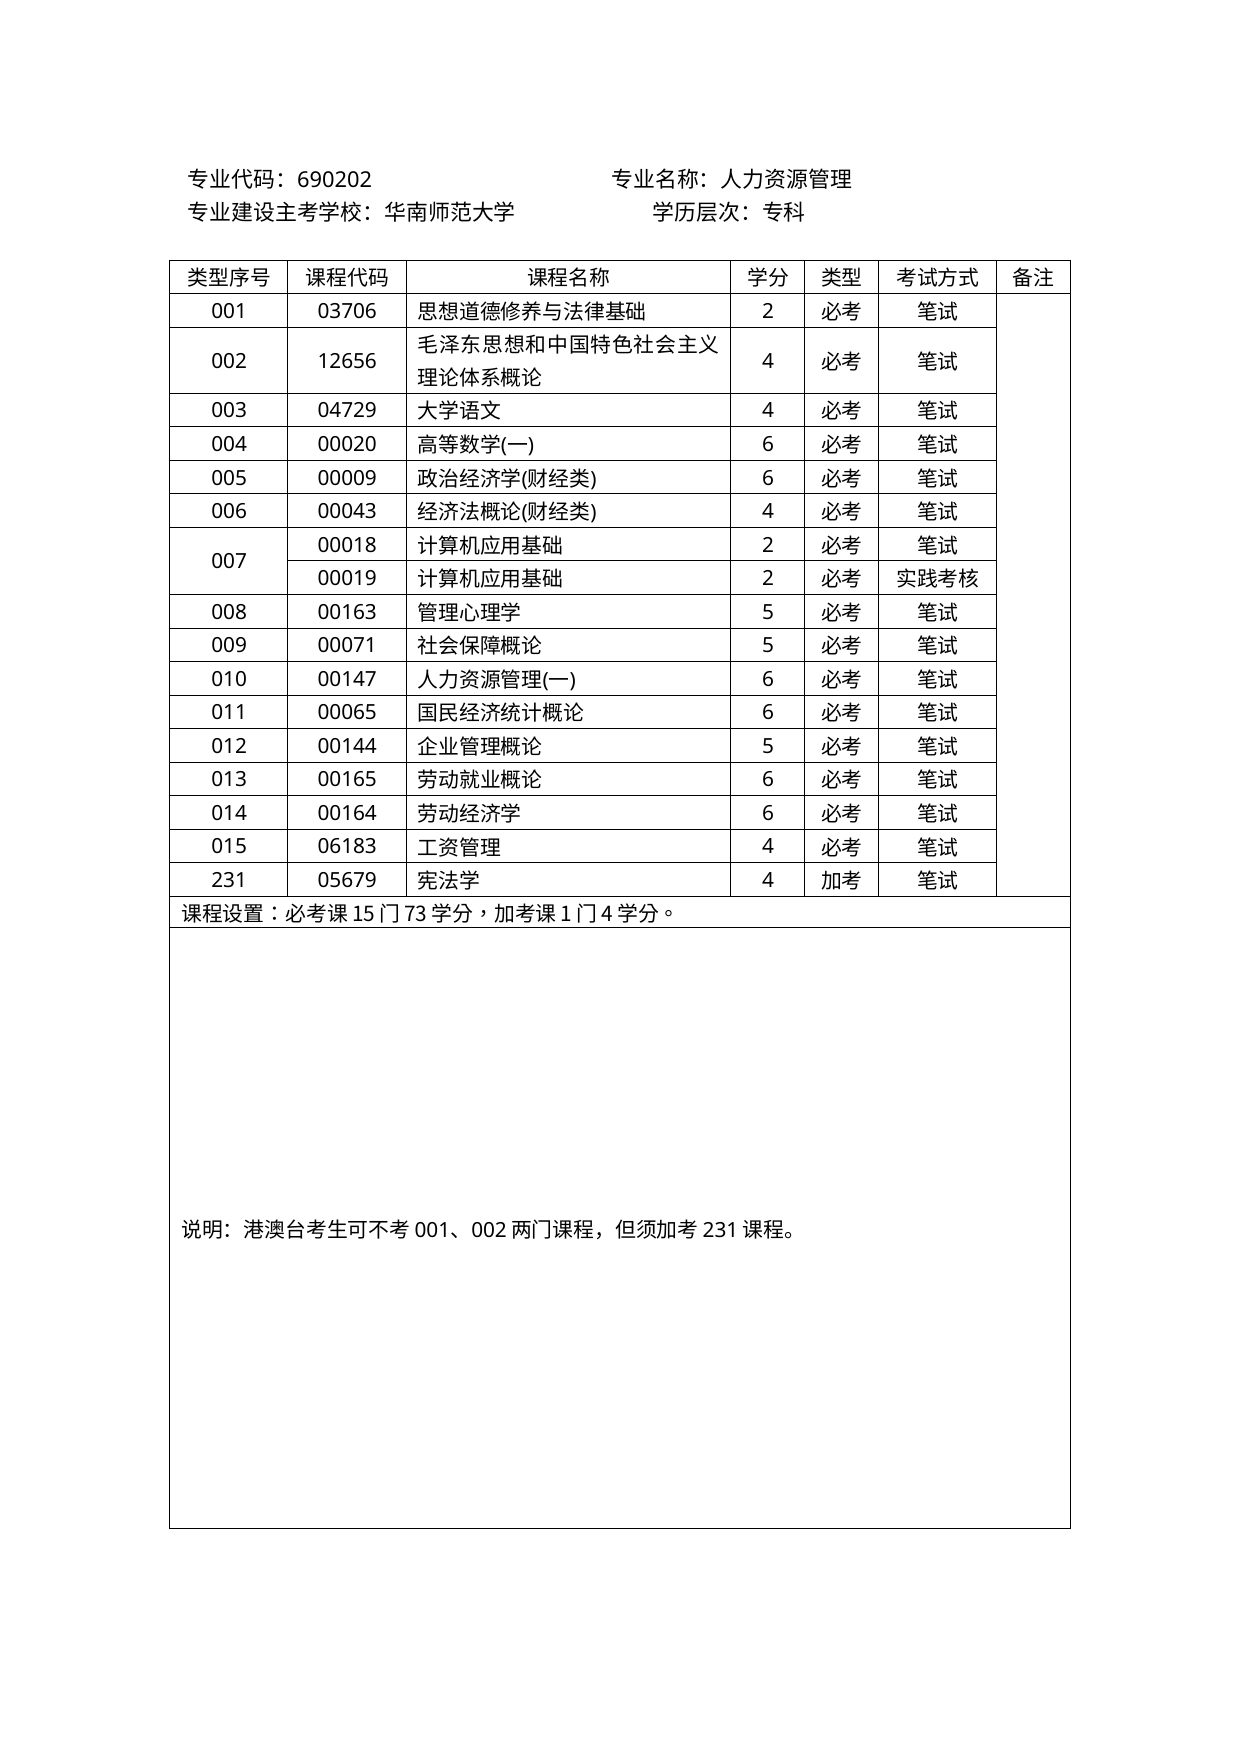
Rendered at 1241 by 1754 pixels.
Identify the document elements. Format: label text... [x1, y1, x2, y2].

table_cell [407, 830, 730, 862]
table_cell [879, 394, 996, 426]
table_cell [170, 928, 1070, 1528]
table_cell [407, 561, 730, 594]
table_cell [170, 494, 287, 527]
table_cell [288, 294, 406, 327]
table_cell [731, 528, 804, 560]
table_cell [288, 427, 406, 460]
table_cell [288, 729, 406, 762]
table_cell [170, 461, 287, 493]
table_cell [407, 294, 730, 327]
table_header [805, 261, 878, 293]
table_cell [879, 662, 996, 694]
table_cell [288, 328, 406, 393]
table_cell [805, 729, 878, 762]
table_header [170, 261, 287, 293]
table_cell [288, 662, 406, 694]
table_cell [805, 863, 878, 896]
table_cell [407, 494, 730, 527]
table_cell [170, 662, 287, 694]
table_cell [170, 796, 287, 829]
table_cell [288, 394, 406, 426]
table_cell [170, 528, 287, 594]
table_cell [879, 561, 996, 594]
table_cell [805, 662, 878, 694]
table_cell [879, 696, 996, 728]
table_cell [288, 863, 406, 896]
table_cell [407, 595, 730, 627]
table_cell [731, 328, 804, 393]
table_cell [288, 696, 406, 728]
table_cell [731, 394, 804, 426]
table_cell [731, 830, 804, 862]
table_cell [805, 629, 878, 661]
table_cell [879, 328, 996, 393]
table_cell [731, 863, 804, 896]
text 专业代码：690202 专业名称：人力资源管理 [187, 162, 1053, 194]
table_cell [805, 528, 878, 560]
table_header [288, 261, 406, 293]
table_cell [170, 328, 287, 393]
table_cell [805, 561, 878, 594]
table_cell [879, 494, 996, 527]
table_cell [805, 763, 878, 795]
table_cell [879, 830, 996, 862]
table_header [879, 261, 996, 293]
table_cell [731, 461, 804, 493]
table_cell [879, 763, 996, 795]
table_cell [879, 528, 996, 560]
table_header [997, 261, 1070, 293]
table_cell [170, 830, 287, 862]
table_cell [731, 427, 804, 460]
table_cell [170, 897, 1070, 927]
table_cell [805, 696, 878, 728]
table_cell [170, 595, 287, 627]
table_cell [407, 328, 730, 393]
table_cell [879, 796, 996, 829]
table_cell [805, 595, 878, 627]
text 专业建设主考学校：华南师范大学 学历层次：专科 [187, 194, 1053, 227]
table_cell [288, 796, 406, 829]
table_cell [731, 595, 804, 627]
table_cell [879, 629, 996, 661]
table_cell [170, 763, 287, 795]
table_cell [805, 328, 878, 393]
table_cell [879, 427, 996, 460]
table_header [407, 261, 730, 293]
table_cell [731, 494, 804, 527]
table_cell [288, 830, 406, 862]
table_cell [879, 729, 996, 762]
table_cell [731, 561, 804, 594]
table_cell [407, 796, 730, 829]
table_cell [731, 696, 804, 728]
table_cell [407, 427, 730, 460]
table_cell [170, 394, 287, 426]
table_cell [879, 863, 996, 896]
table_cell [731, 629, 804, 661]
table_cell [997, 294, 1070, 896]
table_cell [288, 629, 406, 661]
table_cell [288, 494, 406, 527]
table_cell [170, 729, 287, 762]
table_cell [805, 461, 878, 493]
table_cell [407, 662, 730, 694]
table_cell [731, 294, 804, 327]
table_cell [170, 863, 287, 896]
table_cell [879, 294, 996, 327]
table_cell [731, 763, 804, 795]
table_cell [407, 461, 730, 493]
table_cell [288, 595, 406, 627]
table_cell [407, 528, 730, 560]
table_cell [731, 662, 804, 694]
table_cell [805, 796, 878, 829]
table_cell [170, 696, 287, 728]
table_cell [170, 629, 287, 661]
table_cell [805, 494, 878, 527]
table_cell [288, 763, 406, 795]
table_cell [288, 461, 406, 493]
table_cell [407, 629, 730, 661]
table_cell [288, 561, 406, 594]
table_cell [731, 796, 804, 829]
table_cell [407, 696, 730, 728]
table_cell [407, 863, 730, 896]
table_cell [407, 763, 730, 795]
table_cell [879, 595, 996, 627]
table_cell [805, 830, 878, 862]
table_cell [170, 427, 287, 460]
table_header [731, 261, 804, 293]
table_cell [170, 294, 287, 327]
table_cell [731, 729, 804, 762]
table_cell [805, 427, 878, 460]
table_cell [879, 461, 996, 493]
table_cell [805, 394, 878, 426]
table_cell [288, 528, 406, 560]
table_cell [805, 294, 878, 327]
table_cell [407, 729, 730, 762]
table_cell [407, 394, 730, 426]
